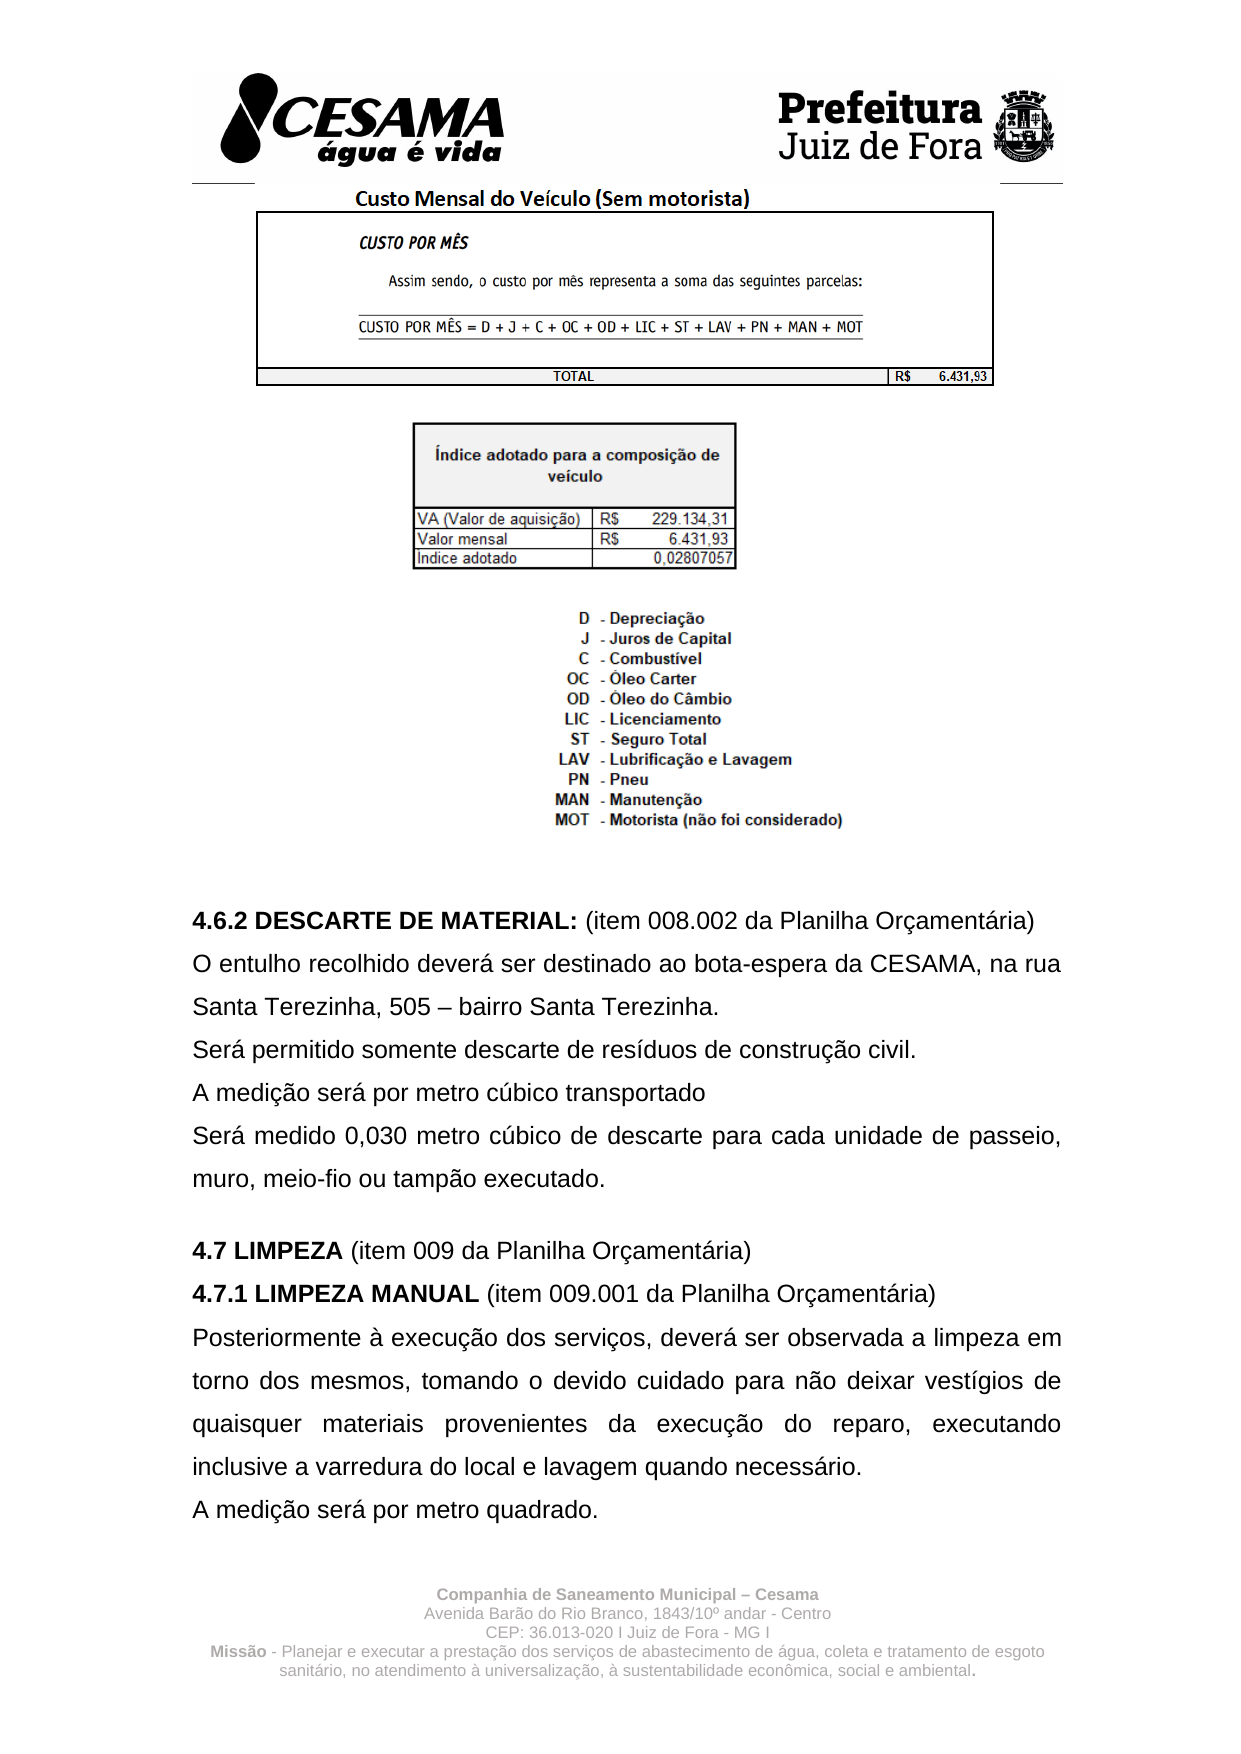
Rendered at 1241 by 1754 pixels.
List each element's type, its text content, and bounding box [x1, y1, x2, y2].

text O entulho recolhido deverá ser destinado ao bota-espera da CESAMA, na rua Santa Terezinha, 505 – bairro Santa Terezinha. [192, 949, 1063, 1021]
text A medição será por metro quadrado. [192, 1495, 1063, 1524]
text A medição será por metro cúbico transportado [192, 1078, 1063, 1107]
text 4.6.2 DESCARTE DE MATERIAL: (item 008.002 da Planilha Orçamentária) [192, 906, 1063, 934]
text 4.7.1 LIMPEZA MANUAL (item 009.001 da Planilha Orçamentária) [192, 1279, 1063, 1308]
picture [192, 73, 1063, 393]
picture [408, 406, 847, 849]
text Será medido 0,030 metro cúbico de descarte para cada unidade de passeio, muro, meio-fio ou tampão executado. [192, 1121, 1063, 1193]
text Será permitido somente descarte de resíduos de construção civil. [192, 1035, 1063, 1064]
text Posteriormente à execução dos serviços, deverá ser observada a limpeza em torno dos mesmos, tomando o devido cuidado para não deixar vestígios de quaisquer materiais provenientes da execução do reparo, executando inclusive a varredura do local e lavagem quando necessário. [192, 1323, 1063, 1481]
text 4.7 LIMPEZA (item 009 da Planilha Orçamentária) [192, 1236, 1063, 1265]
